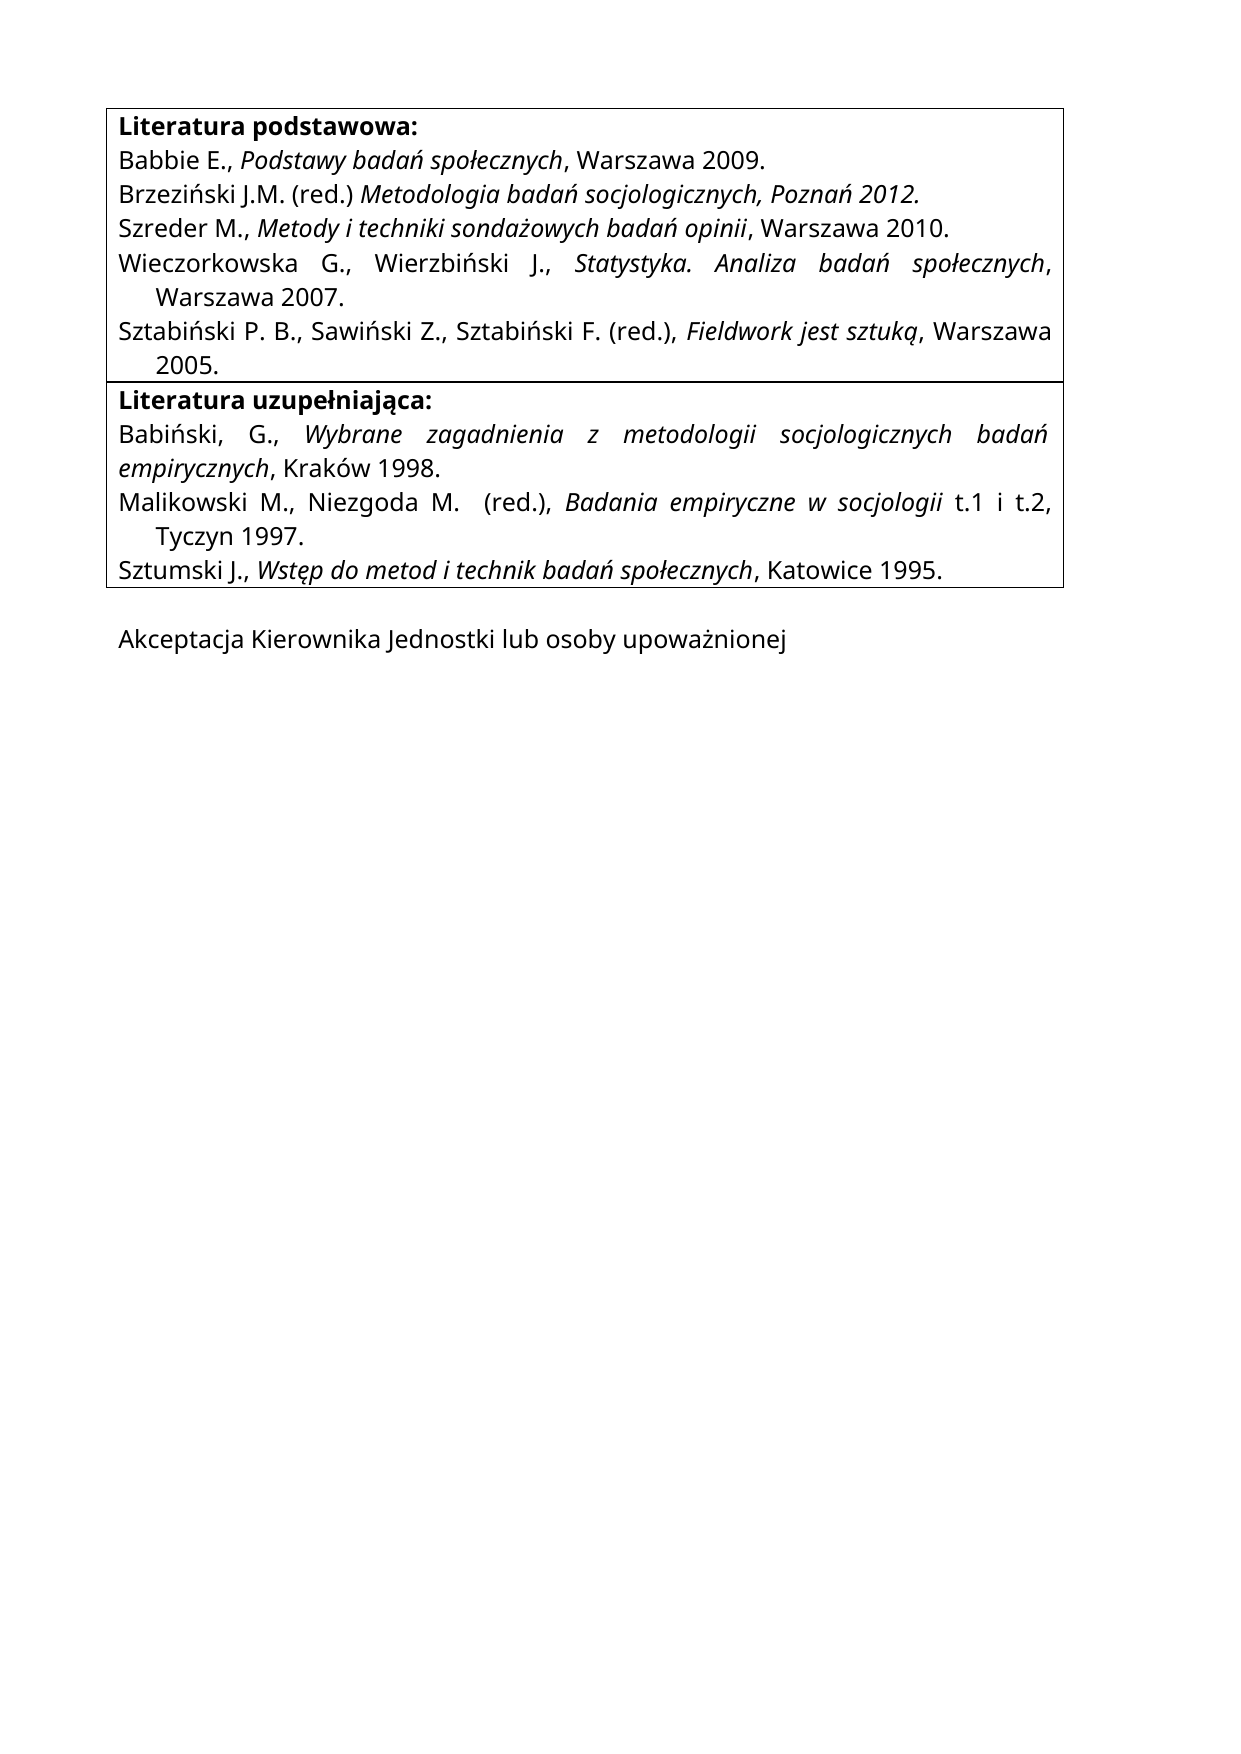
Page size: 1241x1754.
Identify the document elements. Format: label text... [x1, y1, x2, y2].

text Akceptacja Kierownika Jednostki lub osoby upoważnionej [118, 622, 1122, 656]
table_header Literatura podstawowa: Babbie E., Podstawy badań społecznych, Warszawa 2009. Brzeziński J.M. (red.) Metodologia badań socjologicznych, Poznań 2012. Szreder M., Metody i techniki sondażowych badań opinii, Warszawa 2010. Wieczorkowska G., Wierzbiński J., Statystyka. Analiza badań społecznych, Warszawa 2007. Sztabiński P. B., Sawiński Z., Sztabiński F. (red.), Fieldwork jest sztuką, Warszawa 2005. [107, 109, 1063, 381]
table_cell Literatura uzupełniająca: Babiński, G., Wybrane zagadnienia z metodologii socjologicznych badań empirycznych, Kraków 1998. Malikowski M., Niezgoda M. (red.), Badania empiryczne w socjologii t.1 i t.2, Tyczyn 1997. Sztumski J., Wstęp do metod i technik badań społecznych, Katowice 1995. [107, 383, 1063, 587]
